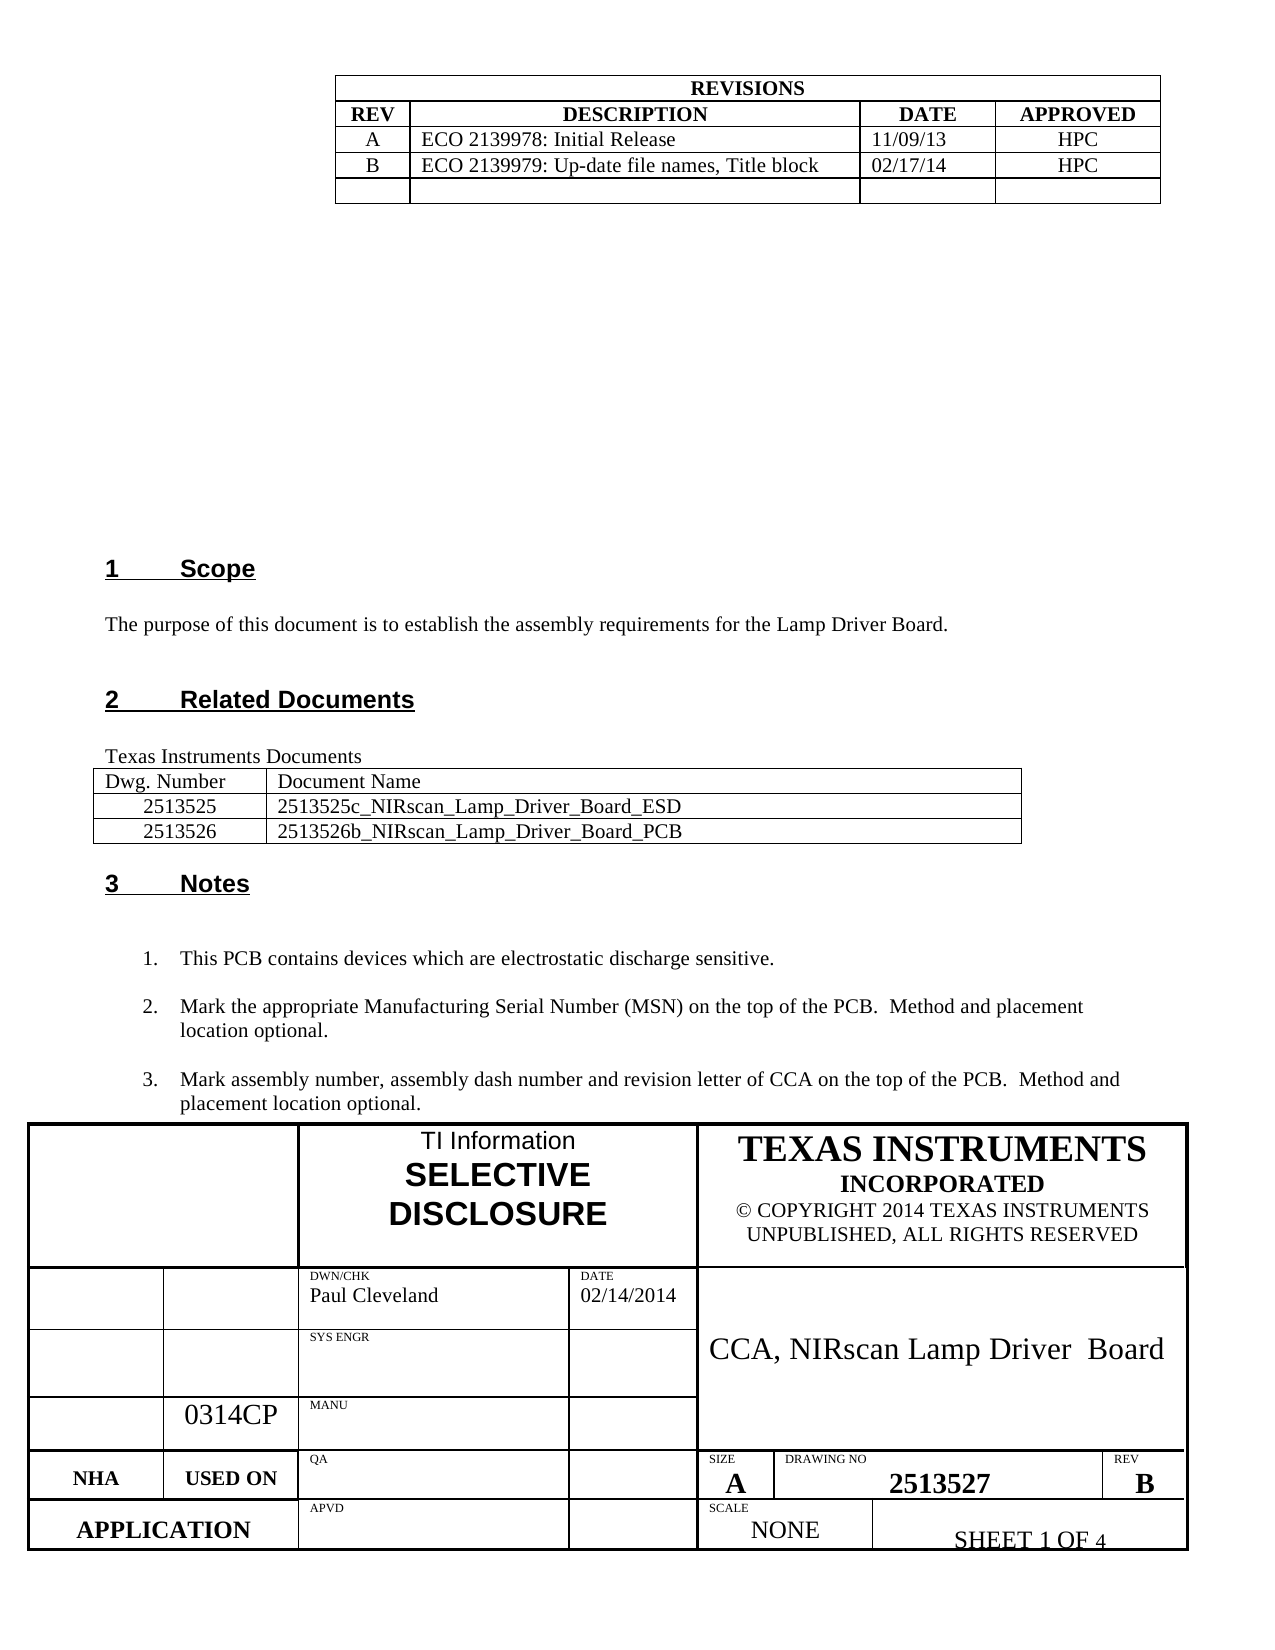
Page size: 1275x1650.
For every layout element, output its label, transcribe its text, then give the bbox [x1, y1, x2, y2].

text Instruments Documents [105, 743, 1125, 768]
subtitle Scope [105, 554, 1125, 612]
table_cell 2513525 [94, 794, 266, 818]
text The purpose of this document is to establish the assembly requirements for the Lamp Driver Board. [105, 612, 1125, 636]
subtitle Notes [105, 869, 1125, 898]
table_cell 2513526b_NIRscan_Lamp_Driver_Board_PCB [267, 819, 1021, 843]
list Mark the appropriate Manufacturing Serial Number (MSN) on the top of the PCB. Method and placement location optional. [142, 994, 1125, 1042]
table_header Document Name [267, 769, 1021, 793]
list This PCB contains devices which are electrostatic discharge sensitive. [142, 946, 1125, 970]
subtitle Related Documents [105, 685, 1125, 743]
table_cell 2513526 [94, 819, 266, 843]
table_header Dwg. Number [94, 769, 266, 793]
list Mark assembly number, assembly dash number and revision letter of CCA on the top of the PCB. Method and placement location optional. [142, 1066, 1125, 1114]
table_cell 2513525c_NIRscan_Lamp_Driver_Board_ESD [267, 794, 1021, 818]
